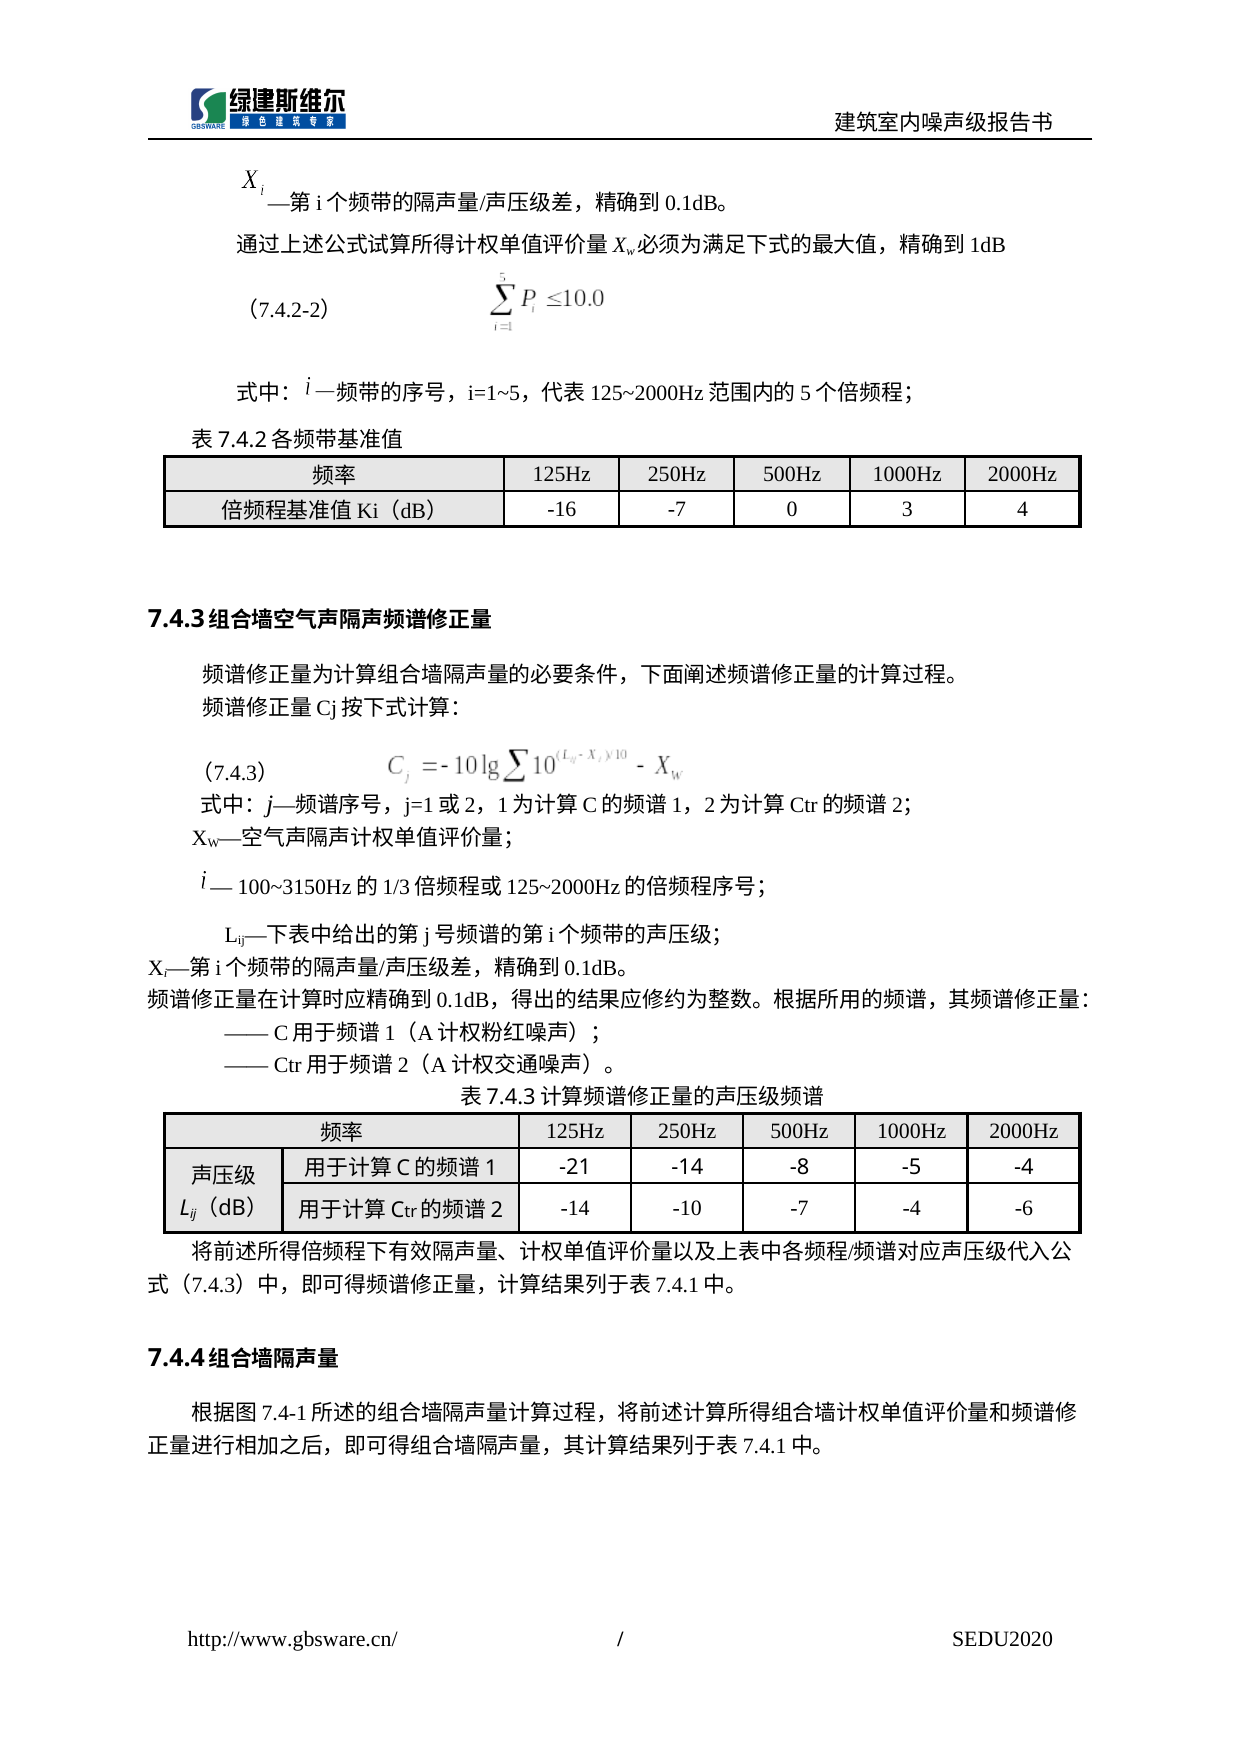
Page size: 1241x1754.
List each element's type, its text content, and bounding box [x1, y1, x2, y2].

text 频谱修正量Cj按下式计算： [191, 689, 1092, 722]
text 频谱修正量为计算组合墙隔声量的必要条件，下面阐述频谱修正量的计算过程。 [148, 657, 1092, 689]
table_header 1000Hz [856, 1115, 966, 1147]
text 式中：j—频谱序号，j=1或2，1为计算C的频谱1，2为计算Ctr的频谱2； [159, 787, 1092, 819]
table_cell -10 [632, 1184, 742, 1231]
subtitle 组合墙隔声量 [148, 1324, 1092, 1389]
text XW—空气声隔声计权单值评价量； [148, 819, 1092, 852]
table_header 125Hz [520, 1115, 630, 1147]
table_cell -6 [969, 1184, 1078, 1231]
table_header 频率 [166, 458, 503, 490]
table_header 2000Hz [969, 1115, 1078, 1147]
table_header 2000Hz [966, 458, 1078, 490]
table_cell 倍频程基准值Ki（dB） [166, 492, 503, 525]
table_header 250Hz [632, 1115, 742, 1147]
text 将前述所得倍频程下有效隔声量、计权单值评价量以及上表中各频程/频谱对应声压级代入公式（7.4.3）中，即可得频谱修正量，计算结果列于表7.4.1中。 [148, 1234, 1092, 1299]
table_cell -7 [744, 1184, 854, 1231]
table_cell 用于计算Ctr的频谱2 [284, 1184, 518, 1231]
table_cell -5 [856, 1149, 966, 1182]
text 式中：—频带的序号，i=1~5，代表125~2000Hz范围内的5个倍频程； [236, 357, 1092, 422]
text 频谱修正量在计算时应精确到0.1dB，得出的结果应修约为整数。根据所用的频谱，其频谱修正量： [148, 982, 1092, 1014]
table_cell -14 [632, 1149, 742, 1182]
text 表7.4.2各频带基准值 [148, 422, 1092, 454]
table_cell -14 [520, 1184, 630, 1231]
table_cell 0 [735, 492, 849, 525]
text —— Ctr用于频谱2（A计权交通噪声）。 [148, 1047, 1092, 1079]
table_cell 声压级Lij（dB） [166, 1149, 281, 1231]
subtitle 组合墙空气声隔声频谱修正量 [148, 585, 1092, 650]
text 表7.4.3计算频谱修正量的声压级频谱 [148, 1079, 1092, 1112]
table_header 125Hz [505, 458, 618, 490]
table_header 250Hz [620, 458, 733, 490]
text 根据图7.4-1所述的组合墙隔声量计算过程，将前述计算所得组合墙计权单值评价量和频谱修正量进行相加之后，即可得组合墙隔声量，其计算结果列于表7.4.1中。 [148, 1395, 1092, 1460]
table_cell 4 [966, 492, 1078, 525]
table_cell -7 [620, 492, 733, 525]
text （7.4.2-2） [236, 292, 1092, 324]
table_header 频率 [166, 1115, 518, 1147]
table_cell -16 [505, 492, 618, 525]
text Lij—下表中给出的第j号频谱的第i个频带的声压级； [148, 917, 1092, 949]
table_header 500Hz [744, 1115, 854, 1147]
table_header 500Hz [735, 458, 849, 490]
text （7.4.3） [191, 754, 1092, 787]
text Xi—第i个频带的隔声量/声压级差，精确到0.1dB。 [148, 949, 1092, 982]
table_cell 3 [851, 492, 964, 525]
table_cell 用于计算C的频谱1 [284, 1149, 518, 1182]
table_cell -4 [969, 1149, 1078, 1182]
text —— C用于频谱1（A计权粉红噪声）； [148, 1014, 1092, 1047]
picture [187, 88, 347, 130]
text —第i个频带的隔声量/声压级差，精确到0.1dB。 [236, 162, 1092, 227]
table_cell -8 [744, 1149, 854, 1182]
table_cell -4 [856, 1184, 966, 1231]
table_header 1000Hz [851, 458, 964, 490]
table_cell -21 [520, 1149, 630, 1182]
text — 100~3150Hz的1/3倍频程或125~2000Hz的倍频程序号； [148, 852, 1092, 917]
text 通过上述公式试算所得计权单值评价量Xw必须为满足下式的最大值，精确到1dB [236, 227, 1092, 259]
